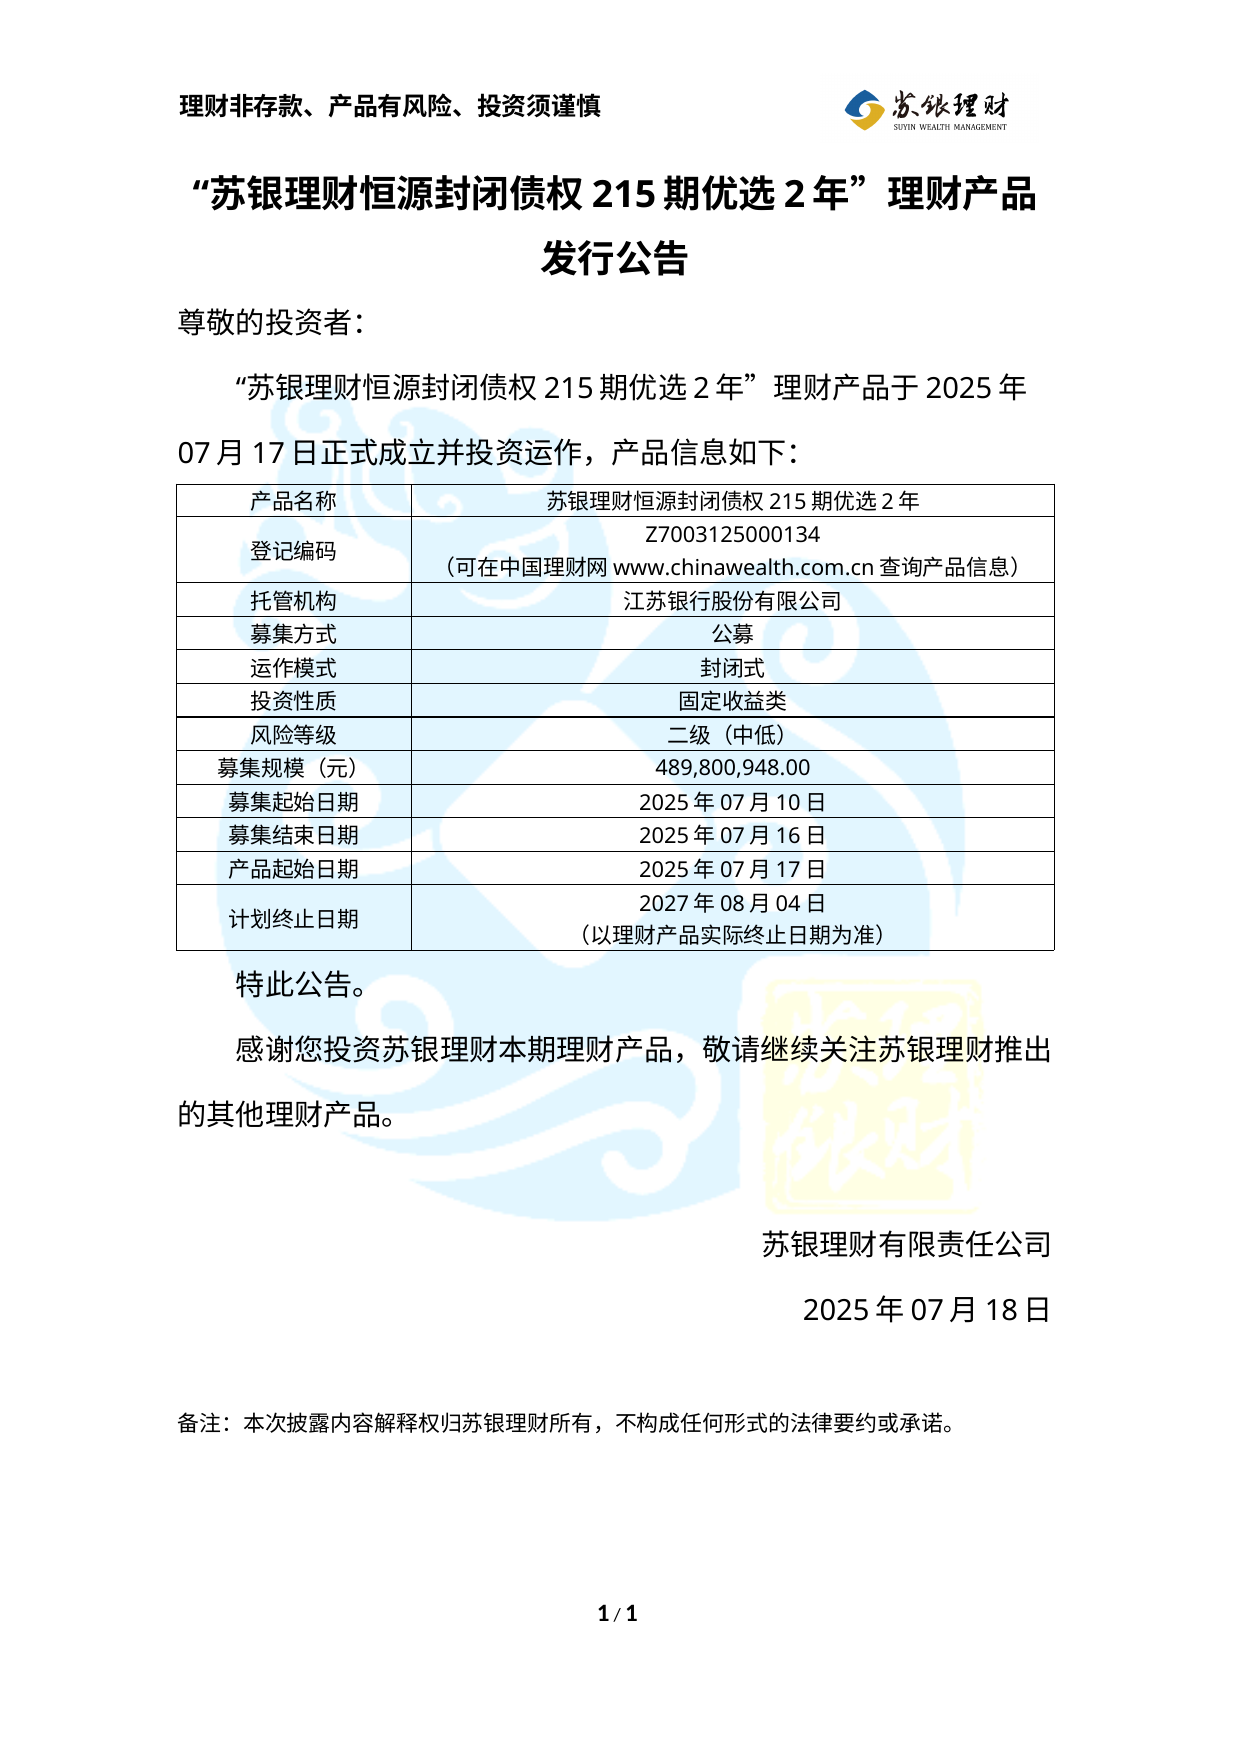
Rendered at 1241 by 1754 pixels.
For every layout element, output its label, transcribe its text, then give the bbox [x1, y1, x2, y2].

table_cell 产品起始日期 [177, 852, 411, 884]
table_cell 募集起始日期 [177, 785, 411, 817]
table_cell 封闭式 [412, 650, 1054, 683]
text “苏银理财恒源封闭债权215期优选2年”理财产品发行公告 [177, 158, 1053, 288]
table_cell 2027年08月04日 （以理财产品实际终止日期为准） [412, 885, 1054, 950]
table_cell 2025年07月16日 [412, 818, 1054, 851]
table_cell 募集结束日期 [177, 818, 411, 851]
table_cell 募集方式 [177, 617, 411, 649]
table_cell Z7003125000134 （可在中国理财网www.chinawealth.com.cn查询产品信息） [412, 517, 1054, 582]
table_cell 2025年07月17日 [412, 852, 1054, 884]
table_cell 2025年07月10日 [412, 785, 1054, 817]
table_cell 固定收益类 [412, 684, 1054, 716]
table_cell 登记编码 [177, 517, 411, 582]
text 苏银理财有限责任公司 [177, 1210, 1053, 1275]
text 尊敬的投资者： [177, 288, 1053, 353]
text 感谢您投资苏银理财本期理财产品，敬请继续关注苏银理财推出的其他理财产品。 [177, 1015, 1053, 1145]
table_cell 托管机构 [177, 583, 411, 616]
table_cell 募集规模（元） [177, 751, 411, 783]
table_cell 公募 [412, 617, 1054, 649]
text 备注：本次披露内容解释权归苏银理财所有，不构成任何形式的法律要约或承诺。 [177, 1405, 1053, 1438]
table_cell 江苏银行股份有限公司 [412, 583, 1054, 616]
table_cell 489,800,948.00 [412, 751, 1054, 783]
table_cell 计划终止日期 [177, 885, 411, 950]
text 2025年07月18日 [177, 1275, 1053, 1340]
table_cell 运作模式 [177, 650, 411, 683]
text 特此公告。 [177, 951, 1053, 1015]
text “苏银理财恒源封闭债权215期优选2年”理财产品于2025年07月17日正式成立并投资运作，产品信息如下： [177, 353, 1053, 483]
table_cell 风险等级 [177, 718, 411, 750]
table_cell 投资性质 [177, 684, 411, 716]
table_cell 二级（中低） [412, 718, 1054, 750]
picture [820, 73, 1039, 143]
table_header 苏银理财恒源封闭债权215期优选2年 [412, 485, 1054, 516]
table_header 产品名称 [177, 485, 411, 516]
